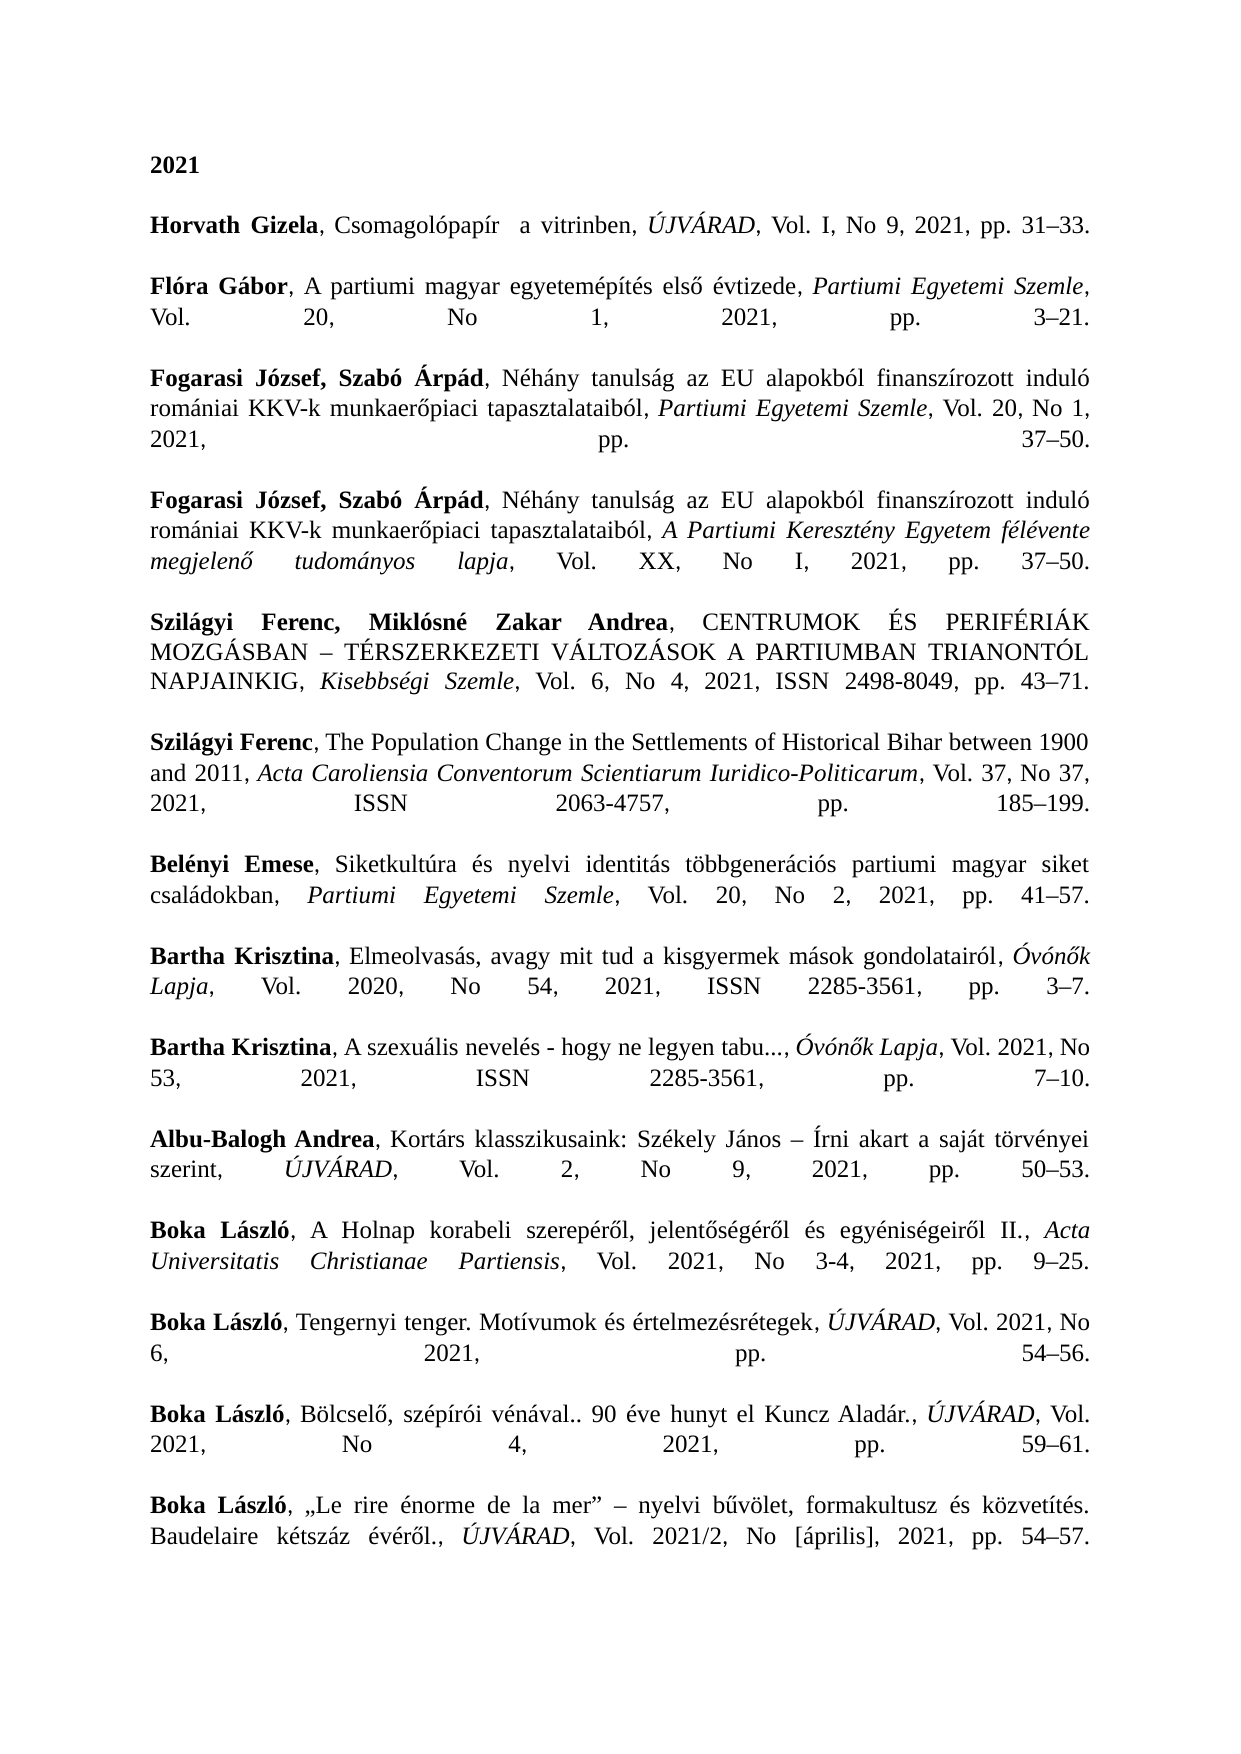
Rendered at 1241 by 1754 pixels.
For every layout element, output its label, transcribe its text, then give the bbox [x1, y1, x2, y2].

text 2021 [150, 150, 1090, 209]
text Bartha Krisztina, Elmeolvasás, avagy mit tud a kisgyermek mások gondolatairól, Óvónők Lapja, Vol. 2020, No 54, 2021, ISSN 2285-3561, pp. 3–7. [150, 940, 1090, 1032]
text Fogarasi József, Szabó Árpád, Néhány tanulság az EU alapokból finanszírozott induló romániai KKV-k munkaerőpiaci tapasztalataiból, A Partiumi Keresztény Egyetem félévente megjelenő tudományos lapja, Vol. XX, No I, 2021, pp. 37–50. [150, 484, 1090, 606]
text Fogarasi József, Szabó Árpád, Néhány tanulság az EU alapokból finanszírozott induló romániai KKV-k munkaerőpiaci tapasztalataiból, Partiumi Egyetemi Szemle, Vol. 20, No 1, 2021, pp. 37–50. [150, 362, 1090, 484]
text Boka László, Bölcselő, szépírói vénával.. 90 éve hunyt el Kuncz Aladár., ÚJVÁRAD, Vol. 2021, No 4, 2021, pp. 59–61. [150, 1398, 1090, 1489]
text Albu-Balogh Andrea, Kortárs klasszikusaink: Székely János – Írni akart a saját törvényei szerint, ÚJVÁRAD, Vol. 2, No 9, 2021, pp. 50–53. [150, 1123, 1090, 1215]
text Belényi Emese, Siketkultúra és nyelvi identitás többgenerációs partiumi magyar siket családokban, Partiumi Egyetemi Szemle, Vol. 20, No 2, 2021, pp. 41–57. [150, 848, 1090, 940]
text Szilágyi Ferenc, The Population Change in the Settlements of Historical Bihar between 1900 and 2011, Acta Caroliensia Conventorum Scientiarum Iuridico-Politicarum, Vol. 37, No 37, 2021, ISSN 2063-4757, pp. 185–199. [150, 726, 1090, 848]
text Szilágyi Ferenc, Miklósné Zakar Andrea, CENTRUMOK ÉS PERIFÉRIÁK MOZGÁSBAN – TÉRSZERKEZETI VÁLTOZÁSOK A PARTIUMBAN TRIANONTÓL NAPJAINKIG, Kisebbségi Szemle, Vol. 6, No 4, 2021, ISSN 2498-8049, pp. 43–71. [150, 606, 1090, 726]
text Horvath Gizela, Csomagolópapír a vitrinben, ÚJVÁRAD, Vol. I, No 9, 2021, pp. 31–33. [150, 209, 1090, 270]
text Boka László, „Le rire énorme de la mer” – nyelvi bűvölet, formakultusz és közvetítés. Baudelaire kétszáz évéről., ÚJVÁRAD, Vol. 2021/2, No [április], 2021, pp. 54–57. [150, 1489, 1090, 1581]
text Boka László, A Holnap korabeli szerepéről, jelentőségéről és egyéniségeiről II., Acta Universitatis Christianae Partiensis, Vol. 2021, No 3-4, 2021, pp. 9–25. [150, 1215, 1090, 1306]
text Flóra Gábor, A partiumi magyar egyetemépítés első évtizede, Partiumi Egyetemi Szemle, Vol. 20, No 1, 2021, pp. 3–21. [150, 270, 1090, 362]
text Bartha Krisztina, A szexuális nevelés - hogy ne legyen tabu..., Óvónők Lapja, Vol. 2021, No 53, 2021, ISSN 2285-3561, pp. 7–10. [150, 1032, 1090, 1123]
text Boka László, Tengernyi tenger. Motívumok és értelmezésrétegek, ÚJVÁRAD, Vol. 2021, No 6, 2021, pp. 54–56. [150, 1306, 1090, 1398]
